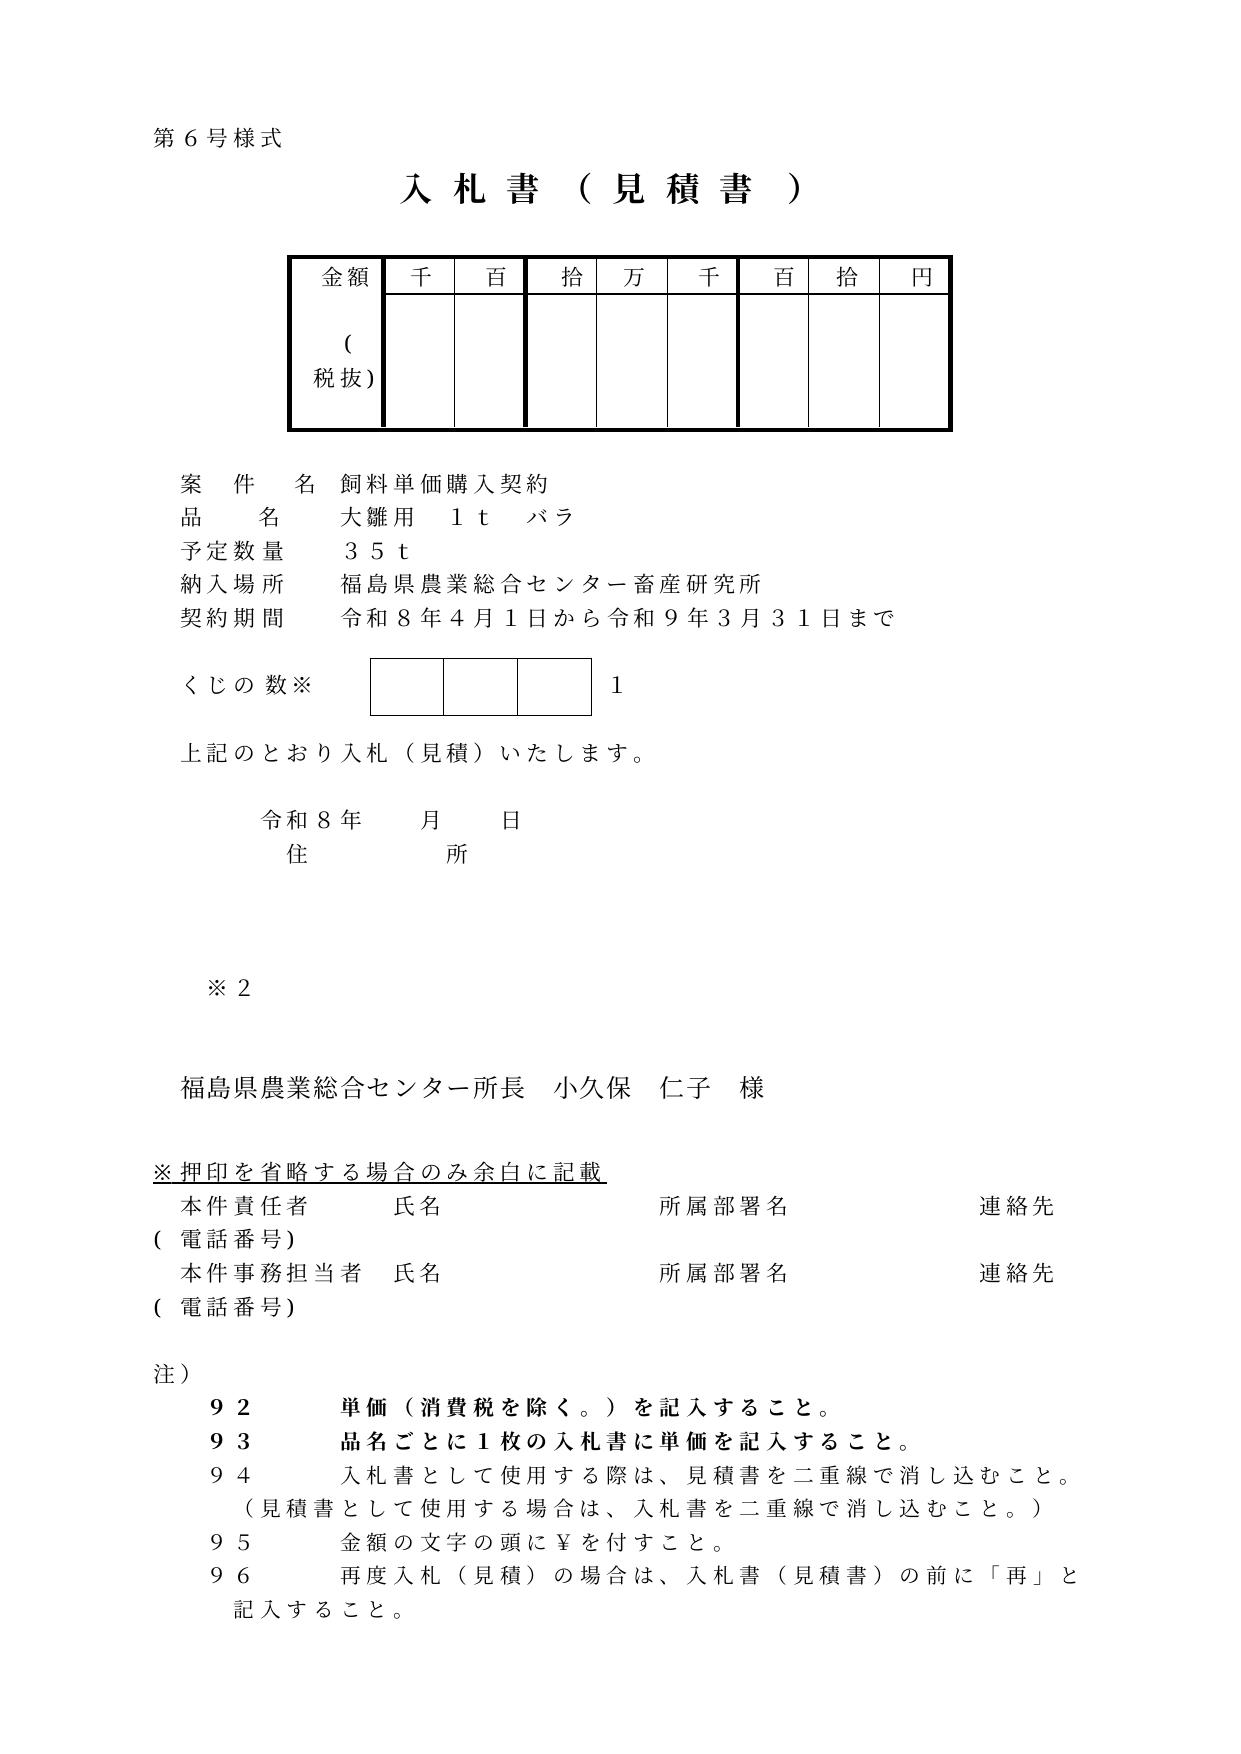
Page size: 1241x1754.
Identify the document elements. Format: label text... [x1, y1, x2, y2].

table_header 千 [668, 259, 736, 293]
list 金額の文字の頭に￥を付すこと。 [198, 1524, 1087, 1558]
table_header [518, 659, 591, 715]
text 品名 大雛用 １ｔ バラ [177, 499, 880, 533]
text ※２ [153, 970, 1087, 1004]
list 再度入札（見積）の場合は、入札書（見積書）の前に「再」と記入すること。 [198, 1558, 1087, 1625]
table_cell [386, 295, 454, 427]
table_header 百 [455, 259, 523, 293]
text 納入場所 福島県農業総合センター畜産研究所 [177, 567, 1087, 600]
text 契約期間 令和８年４月１日から令和９年３月３１日まで [177, 600, 1087, 634]
table_header 拾 [809, 259, 879, 293]
table_header [444, 659, 517, 715]
table_cell [528, 295, 596, 427]
table_header 千 [386, 259, 454, 293]
text 福島県農業総合センター所長 小久保 仁子 様 [153, 1053, 1087, 1121]
text 注） [153, 1356, 1087, 1390]
text くじの数※１ [153, 668, 370, 701]
table_cell [809, 295, 879, 427]
text 上記のとおり入札（見積）いたします。 [153, 735, 1087, 768]
table_header 拾 [528, 259, 596, 293]
list 入札書として使用する際は、見積書を二重線で消し込むこと。（見積書として使用する場合は、入札書を二重線で消し込むこと。） [198, 1457, 1087, 1524]
text 令和８年 月 日 [224, 802, 1087, 836]
table_cell [597, 295, 667, 427]
text 入札書（見積書） [153, 153, 1087, 221]
table_header 万 [597, 259, 667, 293]
text 本件責任者 氏名 所属部署名 連絡先(電話番号) [153, 1188, 1087, 1255]
table_cell [455, 295, 523, 427]
table_header [371, 659, 443, 715]
table_header 円 [880, 259, 948, 293]
text くじの数※１ [592, 668, 1087, 701]
table_cell [668, 295, 736, 427]
text 案件名 飼料単価購入契約 [177, 466, 1087, 499]
text 第６号様式 [153, 120, 1087, 153]
text 本件事務担当者 氏名 所属部署名 連絡先(電話番号) [153, 1255, 1087, 1323]
text ※押印を省略する場合のみ余白に記載 [153, 1154, 1087, 1188]
text 予定数量 ３５ｔ [177, 533, 1087, 567]
list 品名ごとに１枚の入札書に単価を記入すること。 [198, 1423, 1087, 1457]
text 住 所 [153, 836, 1087, 869]
table_cell [880, 295, 948, 427]
table_header 百 [740, 259, 808, 293]
list 単価（消費税を除く。）を記入すること。 [198, 1390, 1087, 1423]
table_cell [740, 295, 808, 427]
table_header 金額 (税抜) [292, 259, 381, 427]
